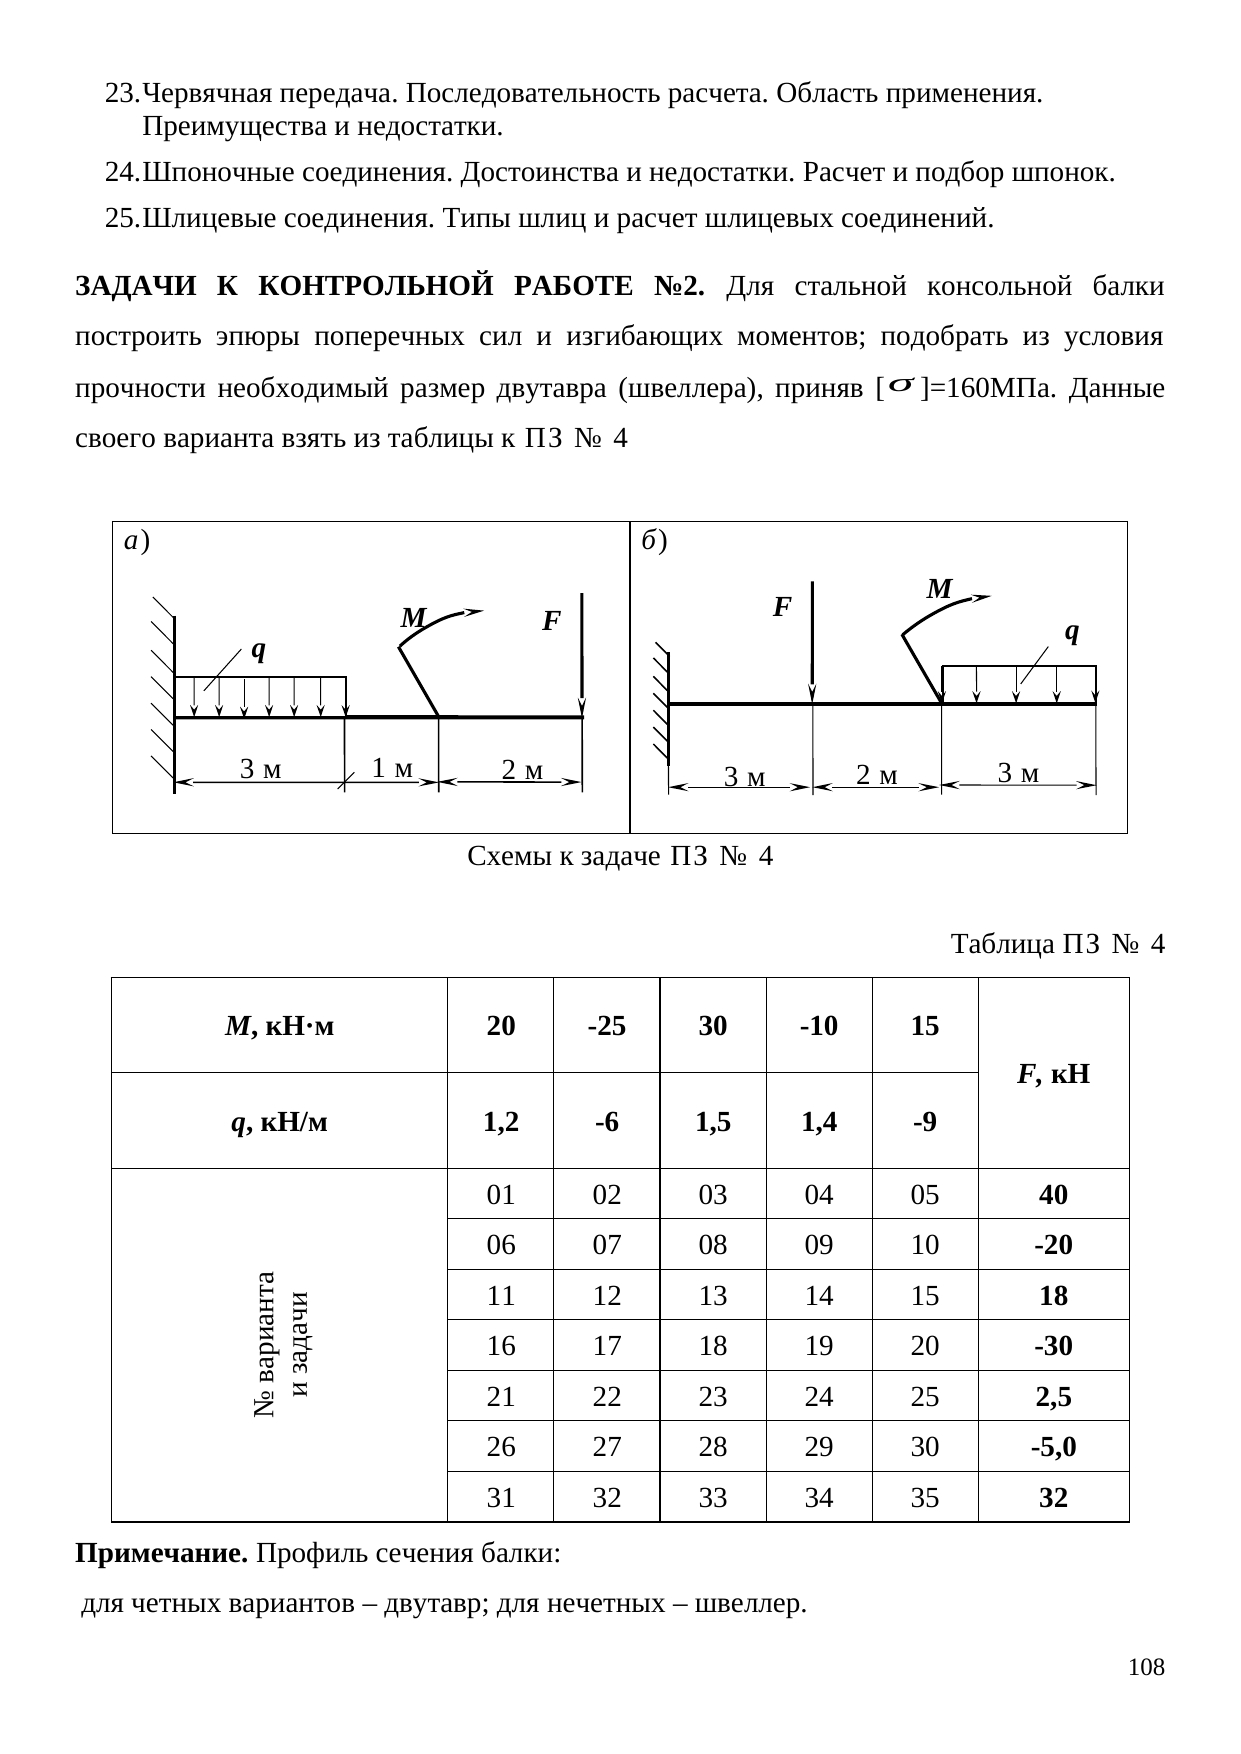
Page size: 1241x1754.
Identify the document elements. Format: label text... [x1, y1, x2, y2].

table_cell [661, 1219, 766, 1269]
list Шлицевые соединения. Типы шлиц и расчет шлицевых соединений. [104, 201, 1165, 234]
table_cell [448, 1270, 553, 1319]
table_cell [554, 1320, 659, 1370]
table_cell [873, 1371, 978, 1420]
list Шпоночные соединения. Достоинства и недостатки. Расчет и подбор шпонок. [104, 154, 1165, 188]
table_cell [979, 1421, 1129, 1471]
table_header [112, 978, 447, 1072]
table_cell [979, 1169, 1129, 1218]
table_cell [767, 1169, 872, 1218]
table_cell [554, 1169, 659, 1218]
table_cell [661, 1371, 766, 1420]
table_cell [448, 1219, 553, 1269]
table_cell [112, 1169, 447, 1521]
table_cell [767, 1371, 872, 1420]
text ЗАДАЧИ К КОНТРОЛЬНОЙ РАБОТЕ №2. Для стальной консольной балки построить эпюры поперечных сил и изгибающих моментов; подобрать из условия прочности необходимый размер двутавра (швеллера), приняв []=160МПа. Данные своего варианта взять из таблицы к ПЗ № 4 [75, 268, 1165, 454]
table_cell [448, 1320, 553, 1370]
list Червячная передача. Последовательность расчета. Область применения. Преимущества и недостатки. [104, 75, 1165, 142]
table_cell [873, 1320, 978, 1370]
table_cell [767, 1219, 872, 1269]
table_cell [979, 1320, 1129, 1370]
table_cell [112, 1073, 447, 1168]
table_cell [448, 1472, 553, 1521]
text Примечание. Профиль сечения балки: [75, 1535, 1165, 1568]
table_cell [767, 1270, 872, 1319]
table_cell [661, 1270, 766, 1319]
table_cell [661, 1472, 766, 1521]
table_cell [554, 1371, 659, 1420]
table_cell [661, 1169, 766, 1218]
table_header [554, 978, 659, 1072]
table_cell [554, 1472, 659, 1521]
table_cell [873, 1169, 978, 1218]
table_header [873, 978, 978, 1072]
text для четных вариантов – двутавр; для нечетных – швеллер. [81, 1585, 1165, 1619]
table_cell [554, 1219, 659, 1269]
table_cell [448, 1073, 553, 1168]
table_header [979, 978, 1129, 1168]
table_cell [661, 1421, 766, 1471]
text Таблица ПЗ № 4 [75, 926, 1165, 960]
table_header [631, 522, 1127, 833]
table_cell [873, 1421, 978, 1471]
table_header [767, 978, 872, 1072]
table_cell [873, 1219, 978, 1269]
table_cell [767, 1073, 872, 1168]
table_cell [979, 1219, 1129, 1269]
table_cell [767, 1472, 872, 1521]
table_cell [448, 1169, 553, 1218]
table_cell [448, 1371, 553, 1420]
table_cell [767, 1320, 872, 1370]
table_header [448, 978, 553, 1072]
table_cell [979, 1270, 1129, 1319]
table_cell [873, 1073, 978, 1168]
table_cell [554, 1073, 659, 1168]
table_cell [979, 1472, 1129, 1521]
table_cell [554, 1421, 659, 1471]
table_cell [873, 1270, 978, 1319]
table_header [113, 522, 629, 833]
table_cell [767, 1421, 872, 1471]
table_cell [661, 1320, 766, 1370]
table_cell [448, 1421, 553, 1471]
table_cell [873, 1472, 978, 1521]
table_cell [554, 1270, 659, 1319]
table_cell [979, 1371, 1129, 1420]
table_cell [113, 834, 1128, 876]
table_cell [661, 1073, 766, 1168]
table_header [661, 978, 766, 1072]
